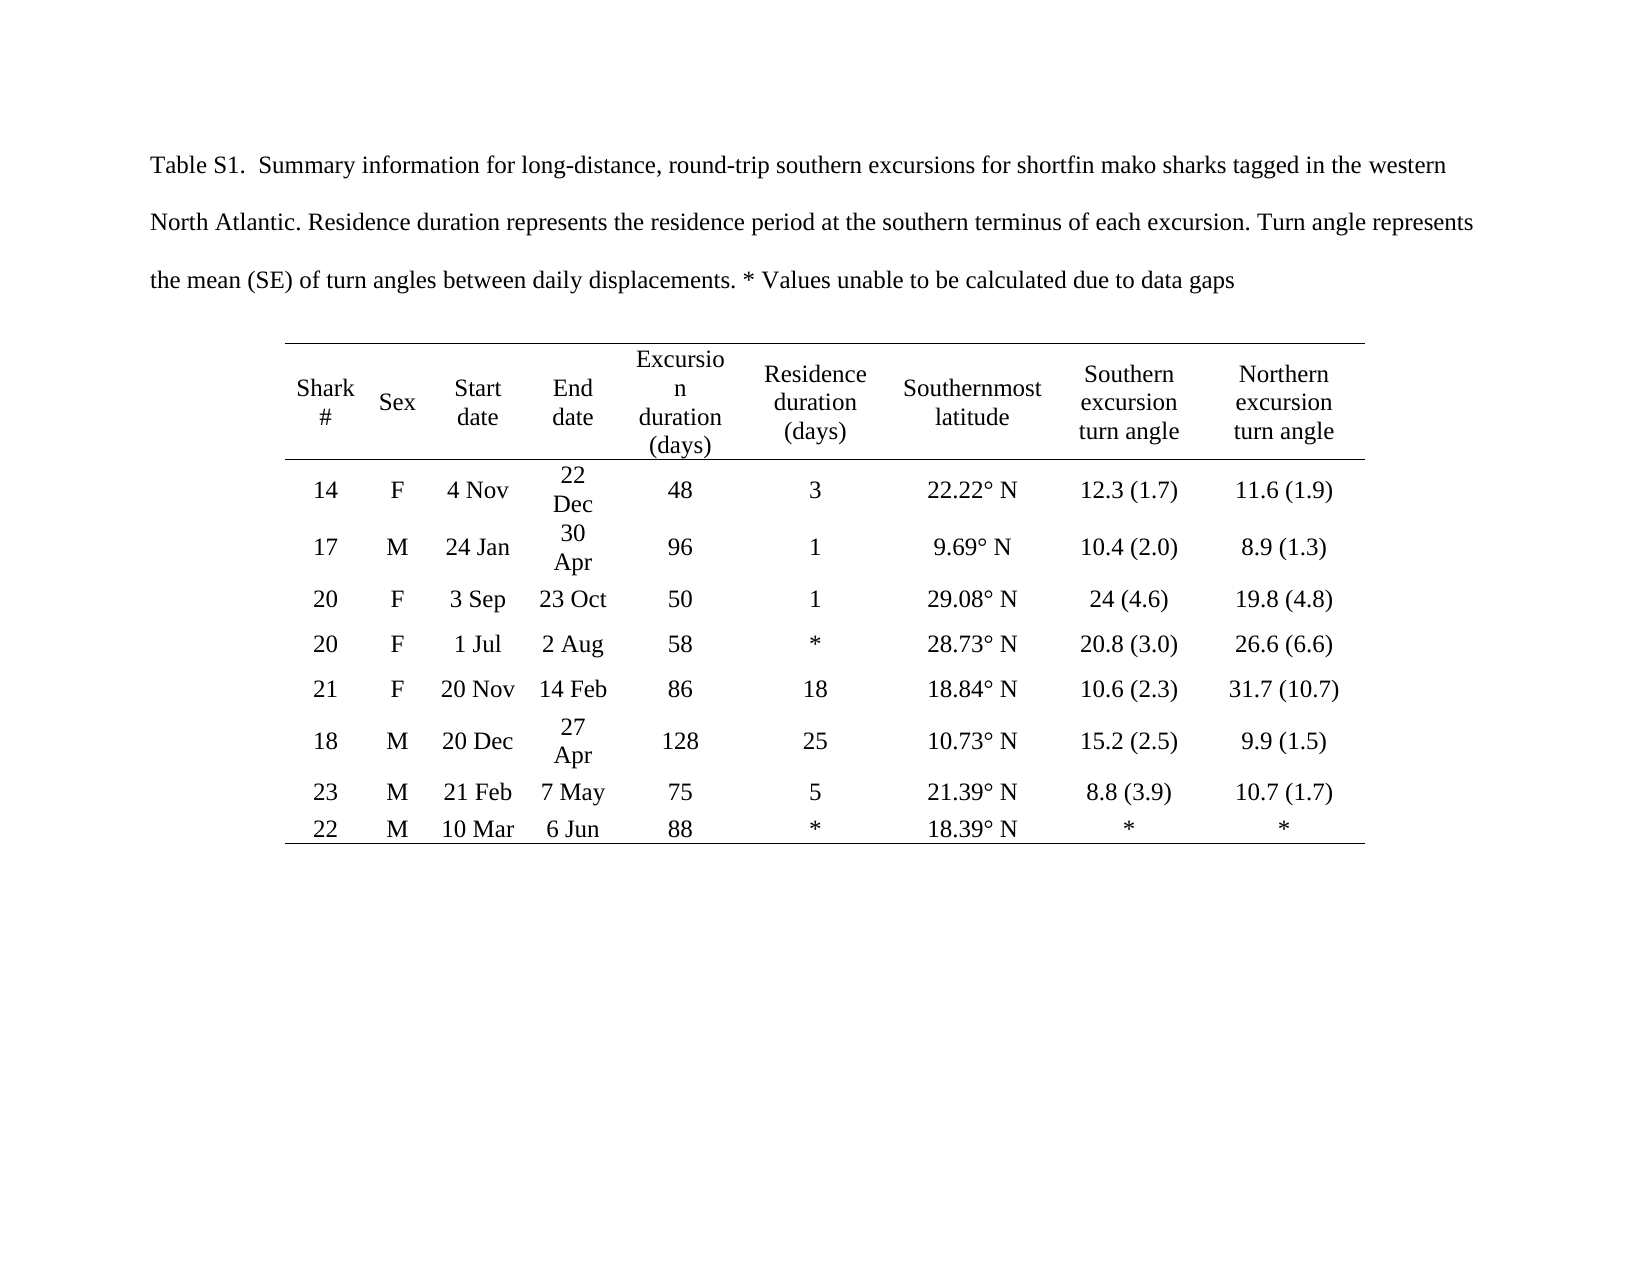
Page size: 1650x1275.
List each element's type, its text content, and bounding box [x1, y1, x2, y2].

table_cell 14 [285, 460, 366, 518]
table_cell F [366, 460, 429, 518]
table_header Northern excursion turn angle [1203, 344, 1365, 459]
table_cell M [366, 769, 429, 814]
table_cell 18.39° N [889, 815, 1055, 843]
text Table S1. Summary information for long-distance, round-trip southern excursions for shortfin mako sharks tagged in the western North Atlantic. Residence duration represents the residence period at the southern terminus of each excursion. Turn angle represents the mean (SE) of turn angles between daily displacements. * Values unable to be calculated due to data gaps [150, 150, 1500, 294]
table_cell 18.84° N [889, 666, 1055, 712]
table_cell 23 Oct [527, 575, 619, 621]
table_cell 20 Dec [429, 712, 527, 769]
table_cell M [366, 712, 429, 769]
table_cell 24 Jan [429, 518, 527, 575]
table_cell 1 [741, 518, 889, 575]
table_cell F [366, 666, 429, 712]
table_cell 21 [285, 666, 366, 712]
table_cell 50 [619, 575, 741, 621]
table_cell 23 [285, 769, 366, 814]
table_cell * [741, 621, 889, 666]
table_cell 96 [619, 518, 741, 575]
table_cell 12.3 (1.7) [1055, 460, 1203, 518]
table_cell 48 [619, 460, 741, 518]
table_cell 24 (4.6) [1055, 575, 1203, 621]
table_header Southern excursion turn angle [1055, 344, 1203, 459]
table_cell 15.2 (2.5) [1055, 712, 1203, 769]
table_cell 18 [285, 712, 366, 769]
table_cell 22.22° N [889, 460, 1055, 518]
table_cell 2 Aug [527, 621, 619, 666]
table_cell 3 Sep [429, 575, 527, 621]
table_cell 22 Dec [527, 460, 619, 518]
table_cell 10.73° N [889, 712, 1055, 769]
table_cell 21.39° N [889, 769, 1055, 814]
table_cell 7 May [527, 769, 619, 814]
table_cell 10.4 (2.0) [1055, 518, 1203, 575]
table_cell 5 [741, 769, 889, 814]
table_cell 18 [741, 666, 889, 712]
table_header Excursion duration (days) [619, 344, 741, 459]
table_cell 75 [619, 769, 741, 814]
table_cell * [741, 815, 889, 843]
table_cell 1 Jul [429, 621, 527, 666]
table_cell 17 [285, 518, 366, 575]
table_cell 10 Mar [429, 815, 527, 843]
table_cell 30 Apr [527, 518, 619, 575]
table_cell 3 [741, 460, 889, 518]
table_cell 8.8 (3.9) [1055, 769, 1203, 814]
table_header Start date [429, 344, 527, 459]
table_cell 20 Nov [429, 666, 527, 712]
table_cell 31.7 (10.7) [1203, 666, 1365, 712]
table_cell 8.9 (1.3) [1203, 518, 1365, 575]
table_cell 28.73° N [889, 621, 1055, 666]
table_cell 9.9 (1.5) [1203, 712, 1365, 769]
table_header Sex [366, 344, 429, 459]
table_cell 128 [619, 712, 741, 769]
table_cell 4 Nov [429, 460, 527, 518]
table_cell 1 [741, 575, 889, 621]
table_cell 86 [619, 666, 741, 712]
table_cell 14 Feb [527, 666, 619, 712]
table_cell 10.7 (1.7) [1203, 769, 1365, 814]
table_cell F [366, 575, 429, 621]
table_cell 9.69° N [889, 518, 1055, 575]
table_cell 19.8 (4.8) [1203, 575, 1365, 621]
table_header Shark # [285, 344, 366, 459]
table_cell 26.6 (6.6) [1203, 621, 1365, 666]
table_cell 25 [741, 712, 889, 769]
table_cell 11.6 (1.9) [1203, 460, 1365, 518]
table_cell 22 [285, 815, 366, 843]
table_cell M [366, 518, 429, 575]
table_cell 27 Apr [527, 712, 619, 769]
table_cell 21 Feb [429, 769, 527, 814]
table_cell 10.6 (2.3) [1055, 666, 1203, 712]
table_cell 6 Jun [527, 815, 619, 843]
table_cell 20 [285, 621, 366, 666]
table_header Residence duration (days) [741, 344, 889, 459]
table_cell * [1055, 815, 1203, 843]
table_cell 29.08° N [889, 575, 1055, 621]
table_cell 88 [619, 815, 741, 843]
table_cell 20.8 (3.0) [1055, 621, 1203, 666]
table_cell 58 [619, 621, 741, 666]
table_cell F [366, 621, 429, 666]
table_cell * [1203, 815, 1365, 843]
table_header Southernmost latitude [889, 344, 1055, 459]
table_cell M [366, 815, 429, 843]
table_cell 20 [285, 575, 366, 621]
table_header End date [527, 344, 619, 459]
